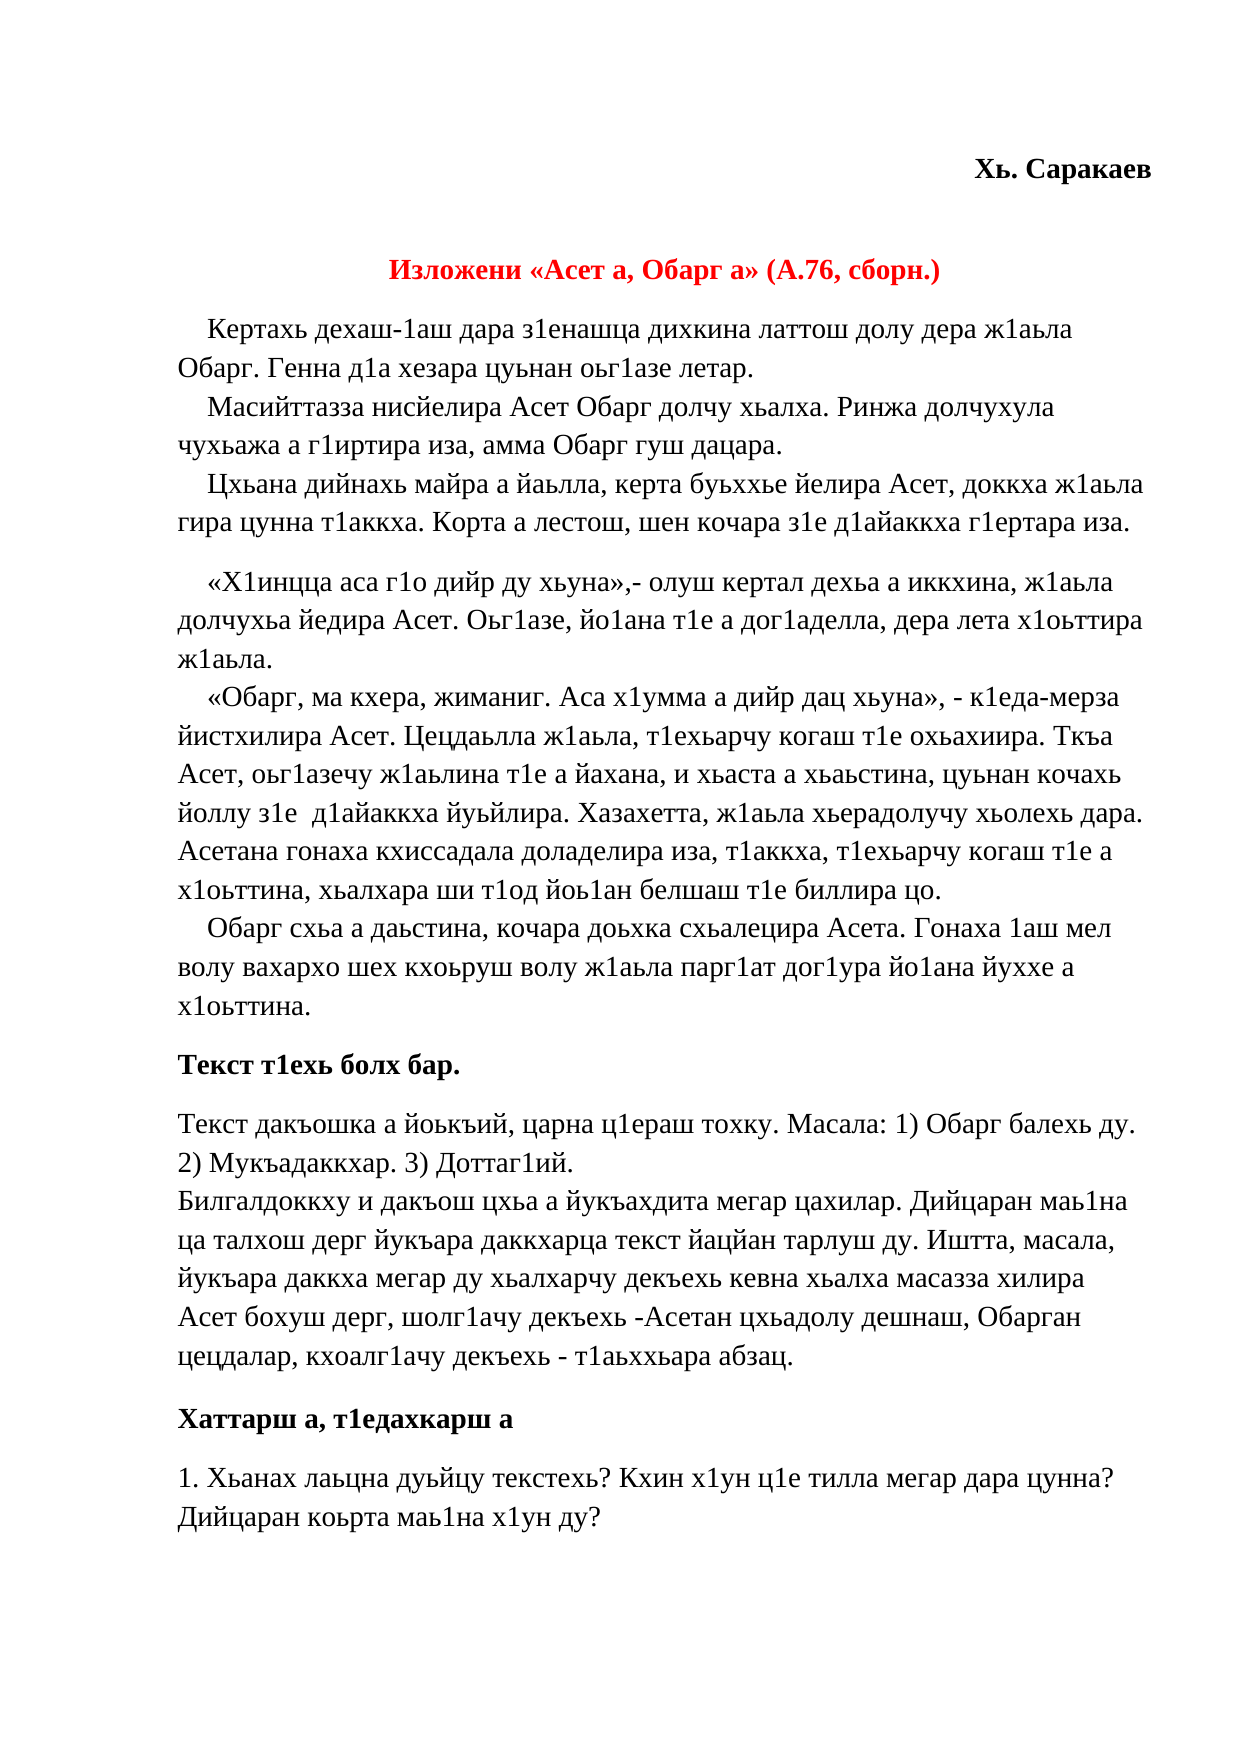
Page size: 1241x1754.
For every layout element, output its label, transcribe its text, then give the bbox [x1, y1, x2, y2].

text Масийттазза нисйелира Асет Обарг долчу хьалха. Ринжа долчухула чухьажа а г1иртира иза, амма Обарг гуш дацара. [177, 389, 1152, 461]
text Кертахь дехаш-1аш дара з1енашца дихкина латтош долу дера ж1аьла Обарг. Генна д1а хезара цуьнан оьг1азе летар. [177, 312, 1152, 384]
text Хаттарш а, т1едахкарш а [177, 1401, 1152, 1435]
text Билгалдоккху и дакъош цхьа а йукъахдита мегар цахилар. Дийцаран маь1на ца талхош дерг йукъара даккхарца текст йацйан тарлуш ду. Иштта, масала, йукъара даккха мегар ду хьалхарчу декъехь кевна хьалха масазза хилира Асет бохуш дерг, шолг1ачу декъехь -Асетан цхьадолу дешнаш, Обарган цецдалар, кхоалг1ачу декъехь - т1аьххьара абзац. [177, 1183, 1152, 1371]
text Текст дакъошка а йоькъий, царна ц1ераш тохку. Масала: 1) Обарг балехь ду. [177, 1106, 1152, 1140]
text «Обарг, ма кхера, жиманиг. Аса х1умма а дийр дац хьуна», - к1еда-мерза йистхилира Асет. Цецдаьлла ж1аьла, т1ехьарчу когаш т1е охьахиира. Ткъа Асет, оьг1азечу ж1аьлина т1е а йахана, и хьаста а хьаьстина, цуьнан кочахь йоллу з1е д1айаккха йуьйлира. Хазахетта, ж1аьла хьерадолучу хьолехь дара. Асетана гонаха кхиссадала доладелира иза, т1аккха, т1ехьарчу когаш т1е а х1оьттина, хьалхара ши т1од йоь1ан белшаш т1е биллира цо. [177, 679, 1152, 906]
text Изложени «Асет а, Обарг а» (А.76, сборн.) [177, 252, 1152, 286]
text 1. Хьанах лаьцна дуьйцу текстехь? Кхин х1ун ц1е тилла мегар дара цунна? Дийцаран коьрта маь1на х1ун ду? [177, 1461, 1152, 1533]
text Обарг схьа а даьстина, кочара доьхка схьалецира Асета. Гонаха 1аш мел волу вахархо шех кхоьруш волу ж1аьла парг1ат дог1ура йо1ана йуххе а х1оьттина. [177, 911, 1152, 1021]
text «Х1инцца аса г1о дийр ду хьуна»,- олуш кертал дехьа а иккхина, ж1аьла долчухьа йедира Асет. Оьг1азе, йо1ана т1е а дог1аделла, дера лета х1оьттира ж1аьла. [177, 564, 1152, 674]
text Текст т1ехь болх бар. [177, 1047, 1152, 1081]
text Хь. Саракаев [177, 152, 1152, 185]
text 2) Мукъадаккхар. 3) Доттаг1ий. [177, 1145, 1152, 1178]
text Цхьана дийнахь майра а йаьлла, керта буьххье йелира Асет, доккха ж1аьла гира цунна т1аккха. Корта а лестош, шен кочара з1е д1айаккха г1ертара иза. [177, 466, 1152, 538]
